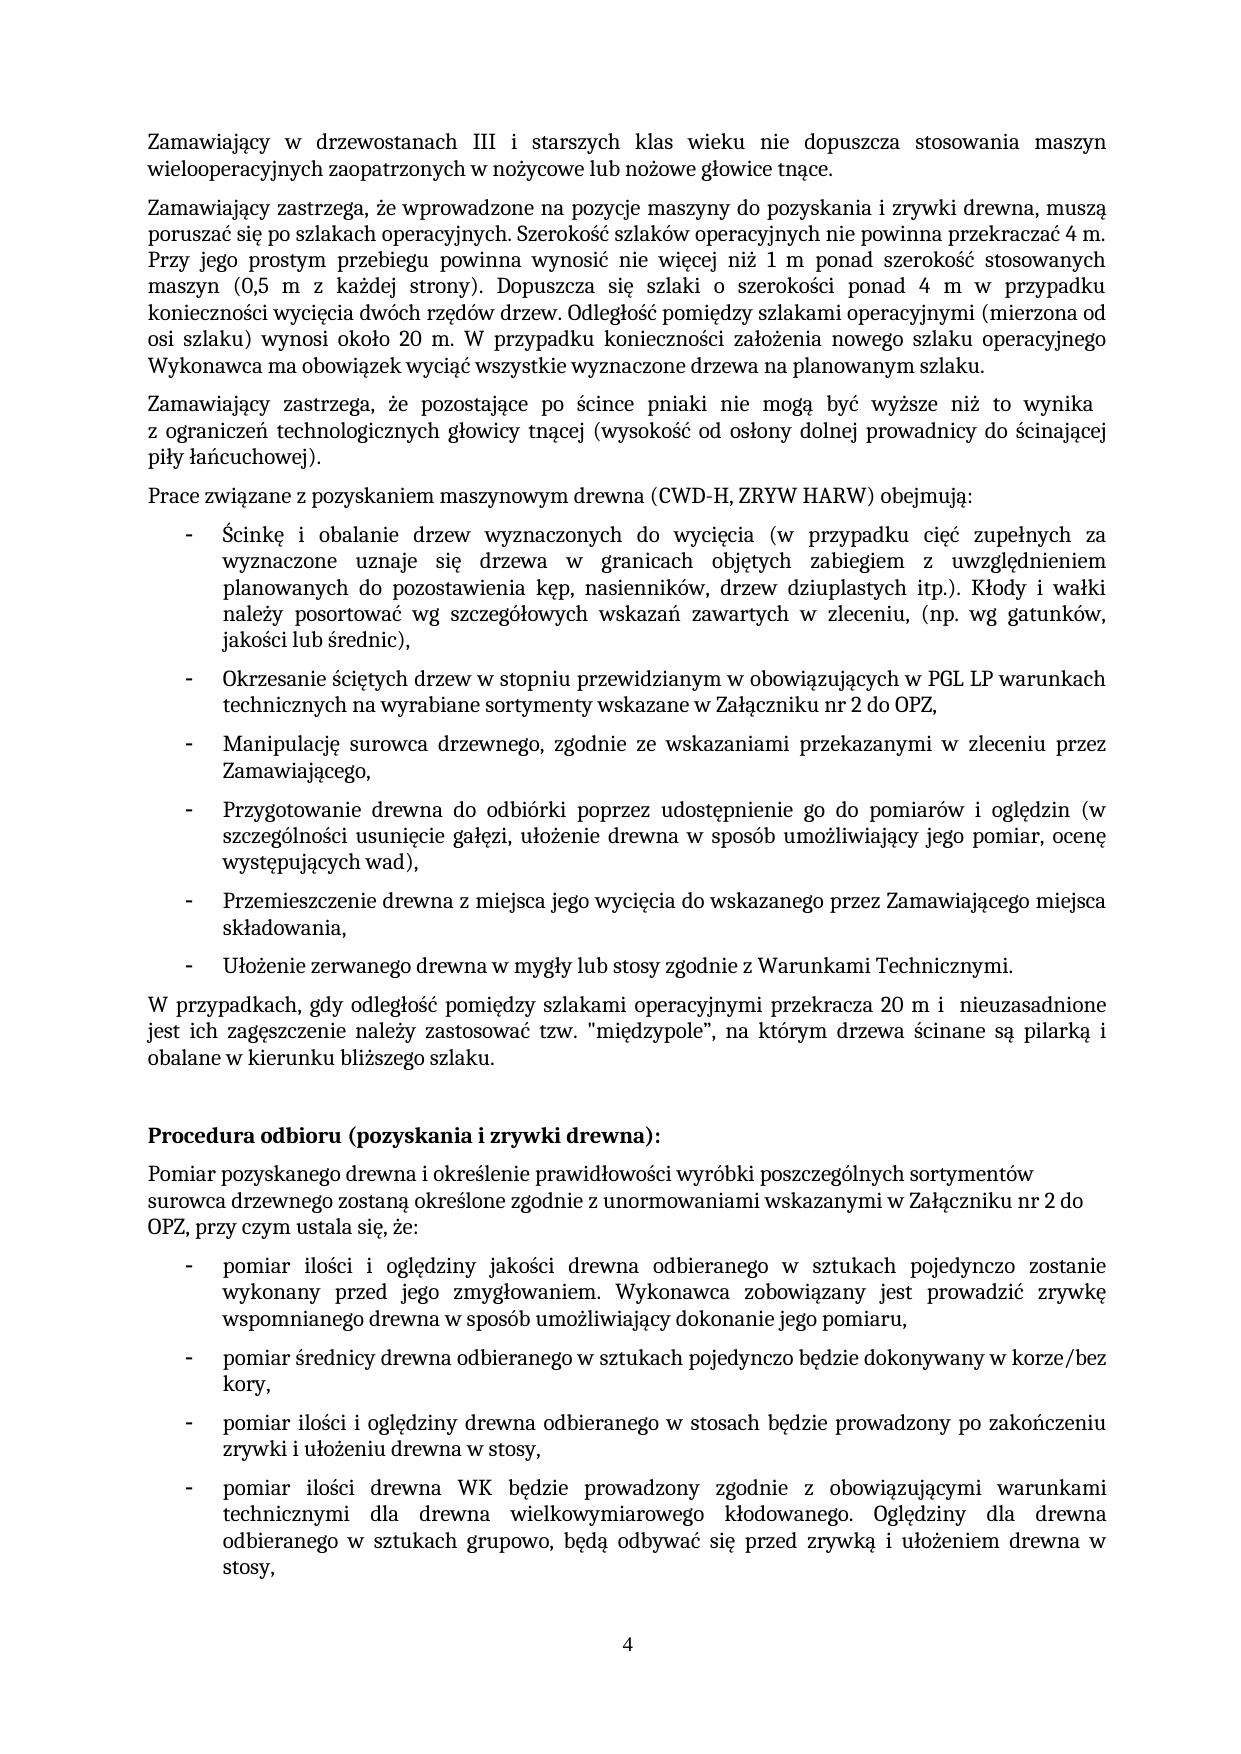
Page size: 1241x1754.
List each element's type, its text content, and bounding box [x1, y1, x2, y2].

text Procedura odbioru (pozyskania i zrywki drewna): [148, 1122, 1107, 1149]
list pomiar ilości i oględziny jakości drewna odbieranego w sztukach pojedynczo zostanie wykonany przed jego zmygłowaniem. Wykonawca zobowiązany jest prowadzić zrywkę wspomnianego drewna w sposób umożliwiający dokonanie jego pomiaru, [185, 1253, 1107, 1332]
text W przypadkach, gdy odległość pomiędzy szlakami operacyjnymi przekracza 20 m i nieuzasadnione jest ich zagęszczenie należy zastosować tzw. "międzypole”, na którym drzewa ścinane są pilarką i obalane w kierunku bliższego szlaku. [148, 992, 1107, 1071]
text Pomiar pozyskanego drewna i określenie prawidłowości wyróbki poszczególnych sortymentów surowca drzewnego zostaną określone zgodnie z unormowaniami wskazanymi w Załączniku nr 2 do OPZ, przy czym ustala się, że: [148, 1161, 1107, 1240]
list Ułożenie zerwanego drewna w mygły lub stosy zgodnie z Warunkami Technicznymi. [185, 953, 1107, 979]
list pomiar ilości drewna WK będzie prowadzony zgodnie z obowiązującymi warunkami technicznymi dla drewna wielkowymiarowego kłodowanego. Oględziny dla drewna odbieranego w sztukach grupowo, będą odbywać się przed zrywką i ułożeniem drewna w stosy, [185, 1475, 1107, 1580]
text Zamawiający zastrzega, że wprowadzone na pozycje maszyny do pozyskania i zrywki drewna, muszą poruszać się po szlakach operacyjnych. Szerokość szlaków operacyjnych nie powinna przekraczać 4 m. Przy jego prostym przebiegu powinna wynosić nie więcej niż 1 m ponad szerokość stosowanych maszyn (0,5 m z każdej strony). Dopuszcza się szlaki o szerokości ponad 4 m w przypadku konieczności wycięcia dwóch rzędów drzew. Odległość pomiędzy szlakami operacyjnymi (mierzona od osi szlaku) wynosi około 20 m. W przypadku konieczności założenia nowego szlaku operacyjnego Wykonawca ma obowiązek wyciąć wszystkie wyznaczone drzewa na planowanym szlaku. [148, 194, 1107, 379]
text Zamawiający w drzewostanach III i starszych klas wieku nie dopuszcza stosowania maszyn wielooperacyjnych zaopatrzonych w nożycowe lub nożowe głowice tnące. [148, 129, 1107, 182]
list Przemieszczenie drewna z miejsca jego wycięcia do wskazanego przez Zamawiającego miejsca składowania, [185, 888, 1107, 941]
text Zamawiający zastrzega, że pozostające po ścince pniaki nie mogą być wyższe niż to wynika z ograniczeń technologicznych głowicy tnącej (wysokość od osłony dolnej prowadnicy do ścinającej piły łańcuchowej). [148, 391, 1107, 470]
text Prace związane z pozyskaniem maszynowym drewna (CWD-H, ZRYW HARW) obejmują: [148, 483, 1107, 509]
list Manipulację surowca drzewnego, zgodnie ze wskazaniami przekazanymi w zleceniu przez Zamawiającego, [185, 731, 1107, 784]
list Przygotowanie drewna do odbiórki poprzez udostępnienie go do pomiarów i oględzin (w szczególności usunięcie gałęzi, ułożenie drewna w sposób umożliwiający jego pomiar, ocenę występujących wad), [185, 796, 1107, 875]
list Ścinkę i obalanie drzew wyznaczonych do wycięcia (w przypadku cięć zupełnych za wyznaczone uznaje się drzewa w granicach objętych zabiegiem z uwzględnieniem planowanych do pozostawienia kęp, nasienników, drzew dziuplastych itp.). Kłody i wałki należy posortować wg szczegółowych wskazań zawartych w zleceniu, (np. wg gatunków, jakości lub średnic), [185, 522, 1107, 653]
list pomiar ilości i oględziny drewna odbieranego w stosach będzie prowadzony po zakończeniu zrywki i ułożeniu drewna w stosy, [185, 1409, 1107, 1462]
list pomiar średnicy drewna odbieranego w sztukach pojedynczo będzie dokonywany w korze/bez kory, [185, 1344, 1107, 1397]
list Okrzesanie ściętych drzew w stopniu przewidzianym w obowiązujących w PGL LP warunkach technicznych na wyrabiane sortymenty wskazane w Załączniku nr 2 do OPZ, [185, 666, 1107, 719]
